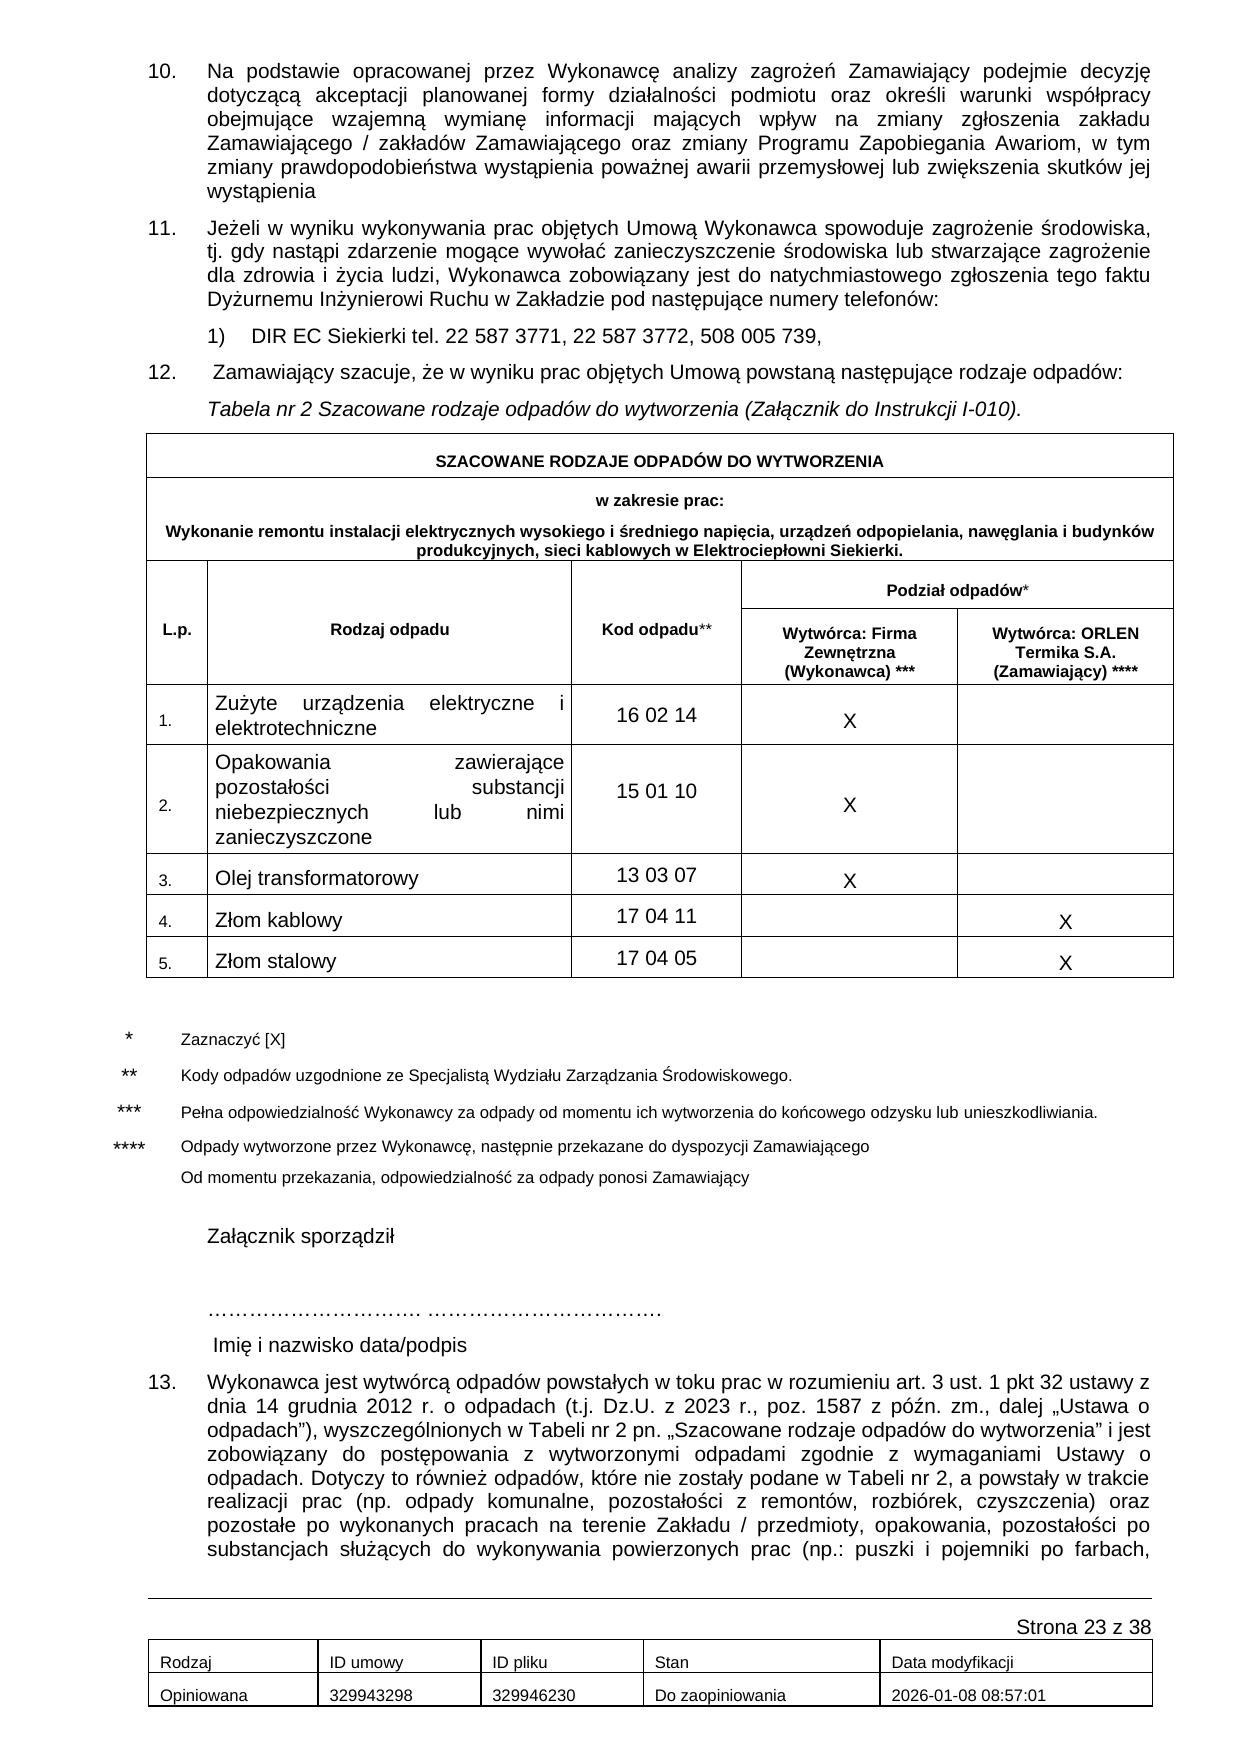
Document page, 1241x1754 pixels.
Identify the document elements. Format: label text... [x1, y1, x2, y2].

table_cell 13 03 07 [572, 854, 741, 894]
table_cell Złom kablowy [208, 895, 571, 936]
table_cell [742, 937, 957, 977]
table_cell [147, 685, 207, 744]
list …………………………. ……………………………. [207, 1297, 1152, 1321]
table_cell [572, 937, 741, 977]
table_cell Podział odpadów* [742, 561, 1173, 608]
list Tabela nr 2 Szacowane rodzaje odpadów do wytworzenia (Załącznik do Instrukcji I-010). [207, 397, 1152, 421]
table_cell [147, 745, 207, 853]
table_cell Olej transformatorowy [208, 854, 571, 894]
table_header SZACOWANE RODZAJE ODPADÓW DO WYTWORZENIA [147, 434, 1173, 477]
table_cell ** [85, 1051, 173, 1087]
table_cell [147, 937, 207, 977]
table_cell L.p. [147, 561, 207, 684]
table_cell Wytwórca: ORLEN Termika S.A. (Zamawiający) **** [958, 609, 1173, 684]
table_cell Opakowania zawierające pozostałości substancji niebezpiecznych lub nimi zanieczyszczone [208, 745, 571, 853]
table_cell [958, 854, 1173, 894]
list Na podstawie opracowanej przez Wykonawcę analizy zagrożeń Zamawiający podejmie decyzję dotyczącą akceptacji planowanej formy działalności podmiotu oraz określi warunki współpracy obejmujące wzajemną wymianę informacji mających wpływ na zmiany zgłoszenia zakładu Zamawiającego / zakładów Zamawiającego oraz zmiany Programu Zapobiegania Awariom, w tym zmiany prawdopodobieństwa wystąpienia poważnej awarii przemysłowej lub zwiększenia skutków jej wystąpienia [148, 59, 1152, 203]
table_cell 17 04 11 [572, 895, 741, 936]
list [148, 1369, 1152, 1561]
table_cell Wytwórca: Firma Zewnętrzna (Wykonawca) *** [742, 609, 957, 684]
table_cell X [958, 937, 1173, 977]
table_cell [147, 895, 207, 936]
list DIR EC Siekierki tel. 22 587 3771, 22 587 3772, 508 005 739, [207, 324, 1152, 348]
list Zamawiający szacuje, że w wyniku prac objętych Umową powstaną następujące rodzaje odpadów: [148, 360, 1152, 384]
table_cell **** [85, 1124, 173, 1187]
table_cell X [742, 854, 957, 894]
table_header * [85, 1015, 173, 1051]
table_cell Odpady wytworzone przez Wykonawcę, następnie przekazane do dyspozycji Zamawiającego Od momentu przekazania, odpowiedzialność za odpady ponosi Zamawiający [173, 1124, 1214, 1187]
table_cell Pełna odpowiedzialność Wykonawcy za odpady od momentu ich wytworzenia do końcowego odzysku lub unieszkodliwiania. [173, 1088, 1214, 1124]
list Jeżeli w wyniku wykonywania prac objętych Umową Wykonawca spowoduje zagrożenie środowiska, tj. gdy nastąpi zdarzenie mogące wywołać zanieczyszczenie środowiska lub stwarzające zagrożenie dla zdrowia i życia ludzi, Wykonawca zobowiązany jest do natychmiastowego zgłoszenia tego faktu Dyżurnemu Inżynierowi Ruchu w Zakładzie pod następujące numery telefonów: [148, 215, 1152, 311]
table_header Zaznaczyć [X] [173, 1015, 1214, 1051]
list Załącznik sporządził [207, 1224, 1152, 1248]
table_cell [147, 854, 207, 894]
table_cell [958, 685, 1173, 744]
table_cell Zużyte urządzenia elektryczne i elektrotechniczne [208, 685, 571, 744]
table_cell 15 01 10 [572, 745, 741, 853]
table_cell X [742, 745, 957, 853]
table_cell w zakresie prac: Wykonanie remontu instalacji elektrycznych wysokiego i średniego napięcia, urządzeń odpopielania, nawęglania i budynków produkcyjnych, sieci kablowych w Elektrociepłowni Siekierki. [147, 478, 1173, 560]
table_cell *** [85, 1088, 173, 1124]
table_cell Złom stalowy [208, 937, 571, 977]
table_cell X [958, 895, 1173, 936]
table_cell Kody odpadów uzgodnione ze Specjalistą Wydziału Zarządzania Środowiskowego. [173, 1051, 1214, 1087]
table_cell X [742, 685, 957, 744]
table_cell [572, 685, 741, 744]
table_cell [742, 895, 957, 936]
table_cell [958, 745, 1173, 853]
table_cell Kod odpadu** [572, 561, 741, 684]
list Imię i nazwisko data/podpis [207, 1333, 1152, 1357]
table_cell Rodzaj odpadu [208, 561, 571, 684]
